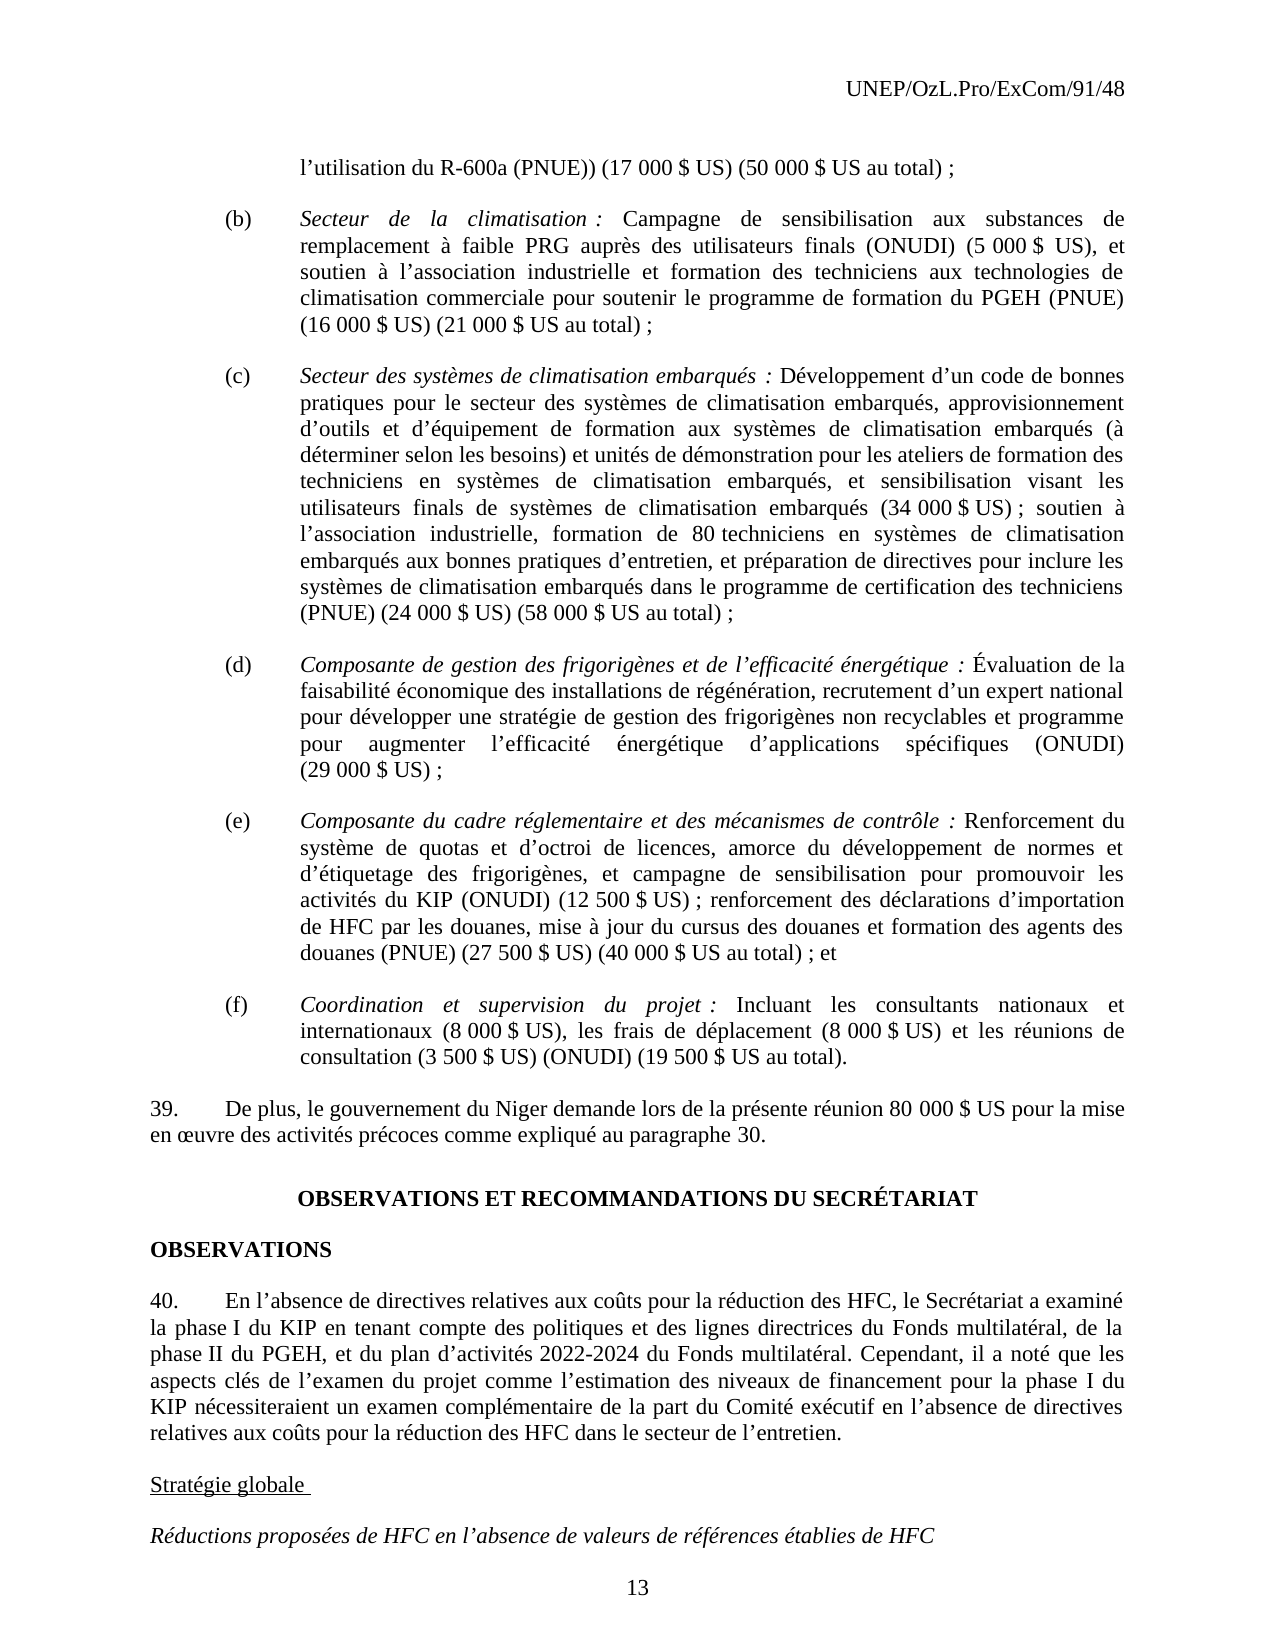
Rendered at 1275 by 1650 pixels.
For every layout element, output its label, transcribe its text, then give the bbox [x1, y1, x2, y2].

subtitle Coordination et supervision du projet : Incluant les consultants nationaux et internationaux (8 000 $ US), les frais de déplacement (8 000 $ US) et les réunions de consultation (3 500 $ US) (ONUDI) (19 500 $ US au total). [225, 991, 1125, 1070]
subtitle Composante du cadre réglementaire et des mécanismes de contrôle : Renforcement du système de quotas et d’octroi de licences, amorce du développement de normes et d’étiquetage des frigorigènes, et campagne de sensibilisation pour promouvoir les activités du KIP (ONUDI) (12 500 $ US) ; renforcement des déclarations d’importation de HFC par les douanes, mise à jour du cursus des douanes et formation des agents des douanes (PNUE) (27 500 $ US) (40 000 $ US au total) ; et [225, 807, 1125, 966]
text Stratégie globale [150, 1471, 1125, 1497]
text OBSERVATIONS [150, 1236, 1125, 1263]
text Réductions proposées de HFC en l’absence de valeurs de références établies de HFC [150, 1522, 1125, 1548]
subtitle Secteur de la climatisation : Campagne de sensibilisation aux substances de remplacement à faible PRG auprès des utilisateurs finals (ONUDI) (5 000 $ US), et soutien à l’association industrielle et formation des techniciens aux technologies de climatisation commerciale pour soutenir le programme de formation du PGEH (PNUE) (16 000 $ US) (21 000 $ US au total) ; [225, 205, 1125, 337]
text OBSERVATIONS ET RECOMMANDATIONS DU SECRÉTARIAT [150, 1185, 1125, 1211]
subtitle De plus, le gouvernement du Niger demande lors de la présente réunion 80 000 $ US pour la mise en œuvre des activités précoces comme expliqué au paragraphe 30. [150, 1095, 1125, 1147]
subtitle Composante de gestion des frigorigènes et de l’efficacité énergétique : Évaluation de la faisabilité économique des installations de régénération, recrutement d’un expert national pour développer une stratégie de gestion des frigorigènes non recyclables et programme pour augmenter l’efficacité énergétique d’applications spécifiques (ONUDI) (29 000 $ US) ; [225, 651, 1125, 782]
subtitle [225, 154, 1125, 180]
list En l’absence de directives relatives aux coûts pour la réduction des HFC, le Secrétariat a examiné la phase I du KIP en tenant compte des politiques et des lignes directrices du Fonds multilatéral, de la phase II du PGEH, et du plan d’activités 2022-2024 du Fonds multilatéral. Cependant, il a noté que les aspects clés de l’examen du projet comme l’estimation des niveaux de financement pour la phase I du KIP nécessiteraient un examen complémentaire de la part du Comité exécutif en l’absence de directives relatives aux coûts pour la réduction des HFC dans le secteur de l’entretien. [150, 1288, 1125, 1446]
subtitle Secteur des systèmes de climatisation embarqués : Développement d’un code de bonnes pratiques pour le secteur des systèmes de climatisation embarqués, approvisionnement d’outils et d’équipement de formation aux systèmes de climatisation embarqués (à déterminer selon les besoins) et unités de démonstration pour les ateliers de formation des techniciens en systèmes de climatisation embarqués, et sensibilisation visant les utilisateurs finals de systèmes de climatisation embarqués (34 000 $ US) ; soutien à l’association industrielle, formation de 80 techniciens en systèmes de climatisation embarqués aux bonnes pratiques d’entretien, et préparation de directives pour inclure les systèmes de climatisation embarqués dans le programme de certification des techniciens (PNUE) (24 000 $ US) (58 000 $ US au total) ; [225, 362, 1125, 626]
